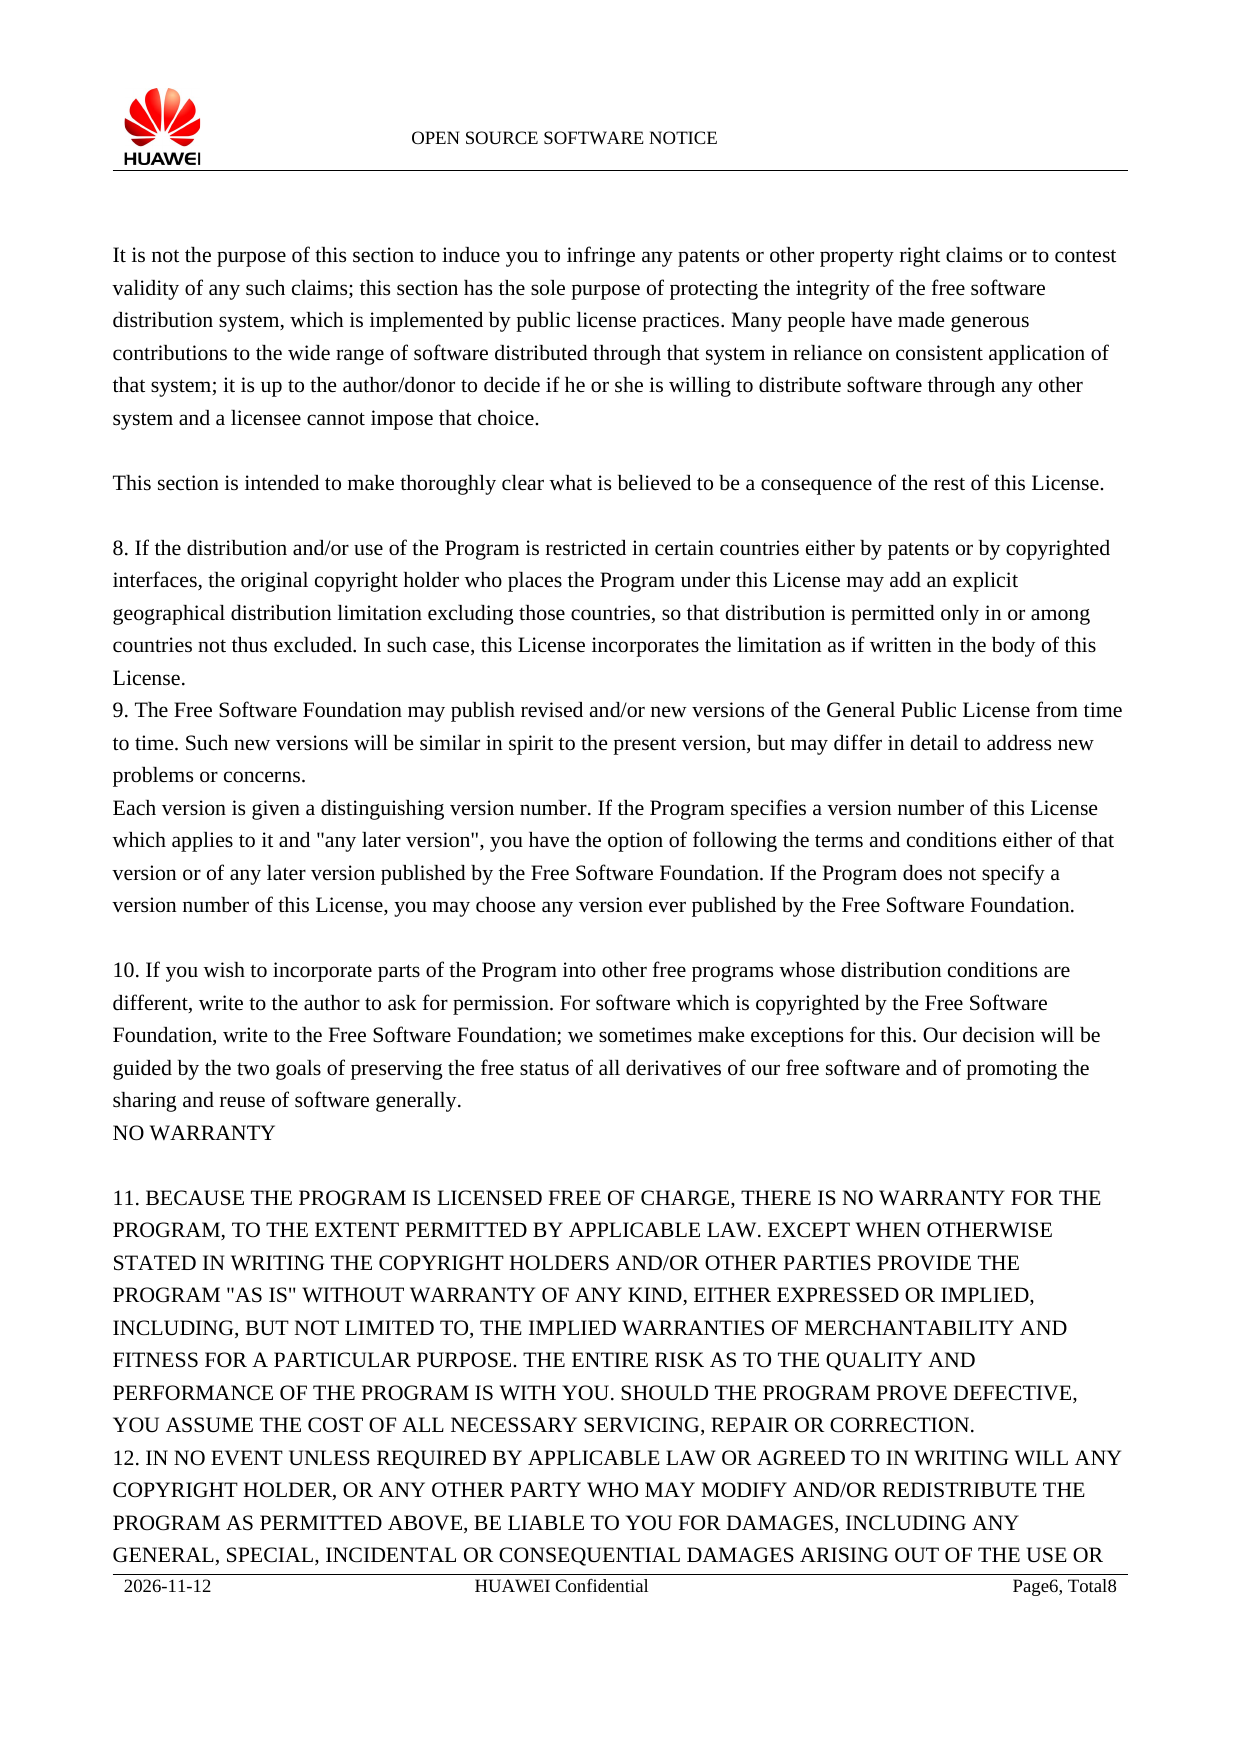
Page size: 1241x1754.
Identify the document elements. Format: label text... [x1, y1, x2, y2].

picture [124, 88, 201, 165]
